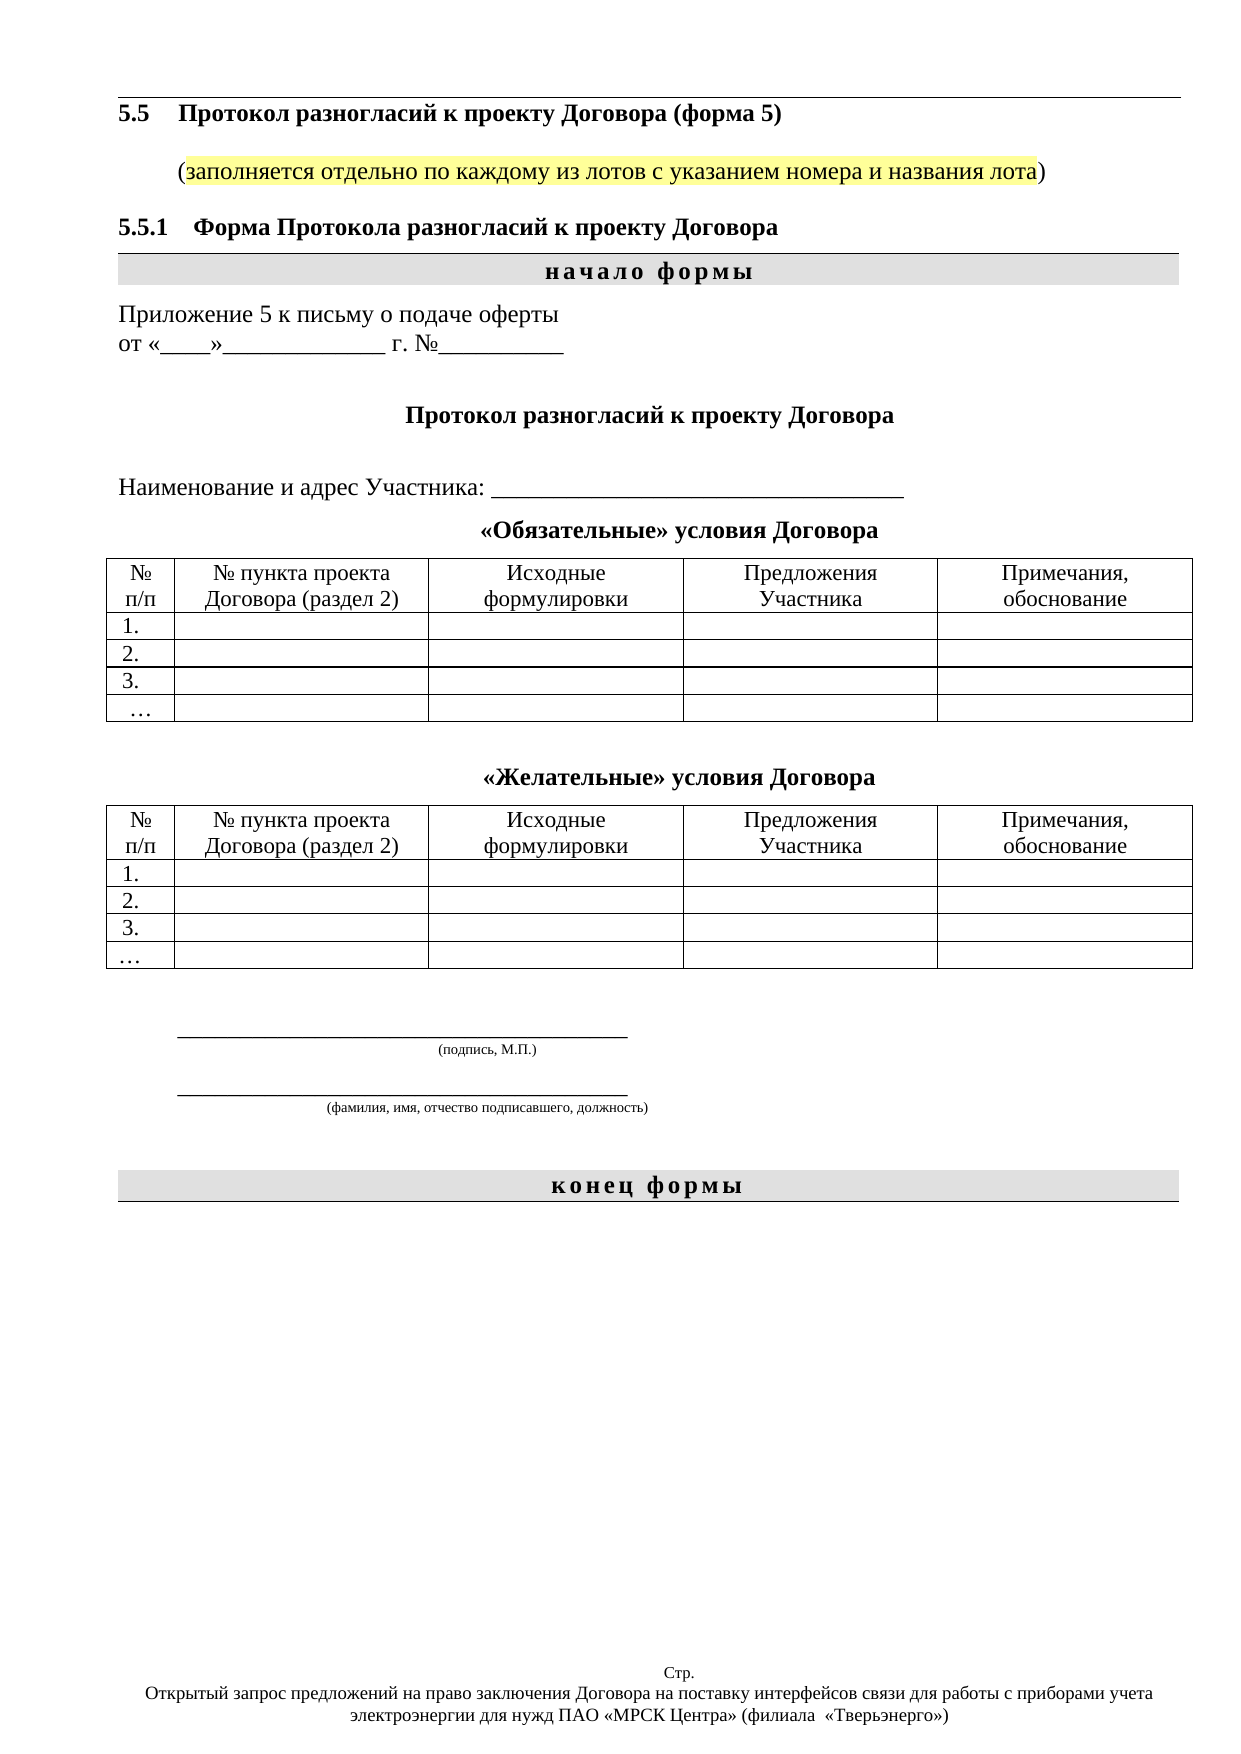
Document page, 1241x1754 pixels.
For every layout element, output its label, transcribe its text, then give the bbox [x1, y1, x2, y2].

subtitle Протокол разногласий к проекту Договора (форма 5) [118, 98, 1181, 127]
text (подпись, М.П.) [118, 1041, 797, 1070]
table_cell [684, 613, 937, 639]
table_cell [429, 668, 683, 694]
text ____________________________________ [118, 1012, 1181, 1041]
table_header Исходные формулировки [429, 806, 683, 858]
table_cell [429, 860, 683, 886]
table_cell [938, 860, 1192, 886]
text начало формы [118, 254, 1179, 285]
table_cell [684, 887, 937, 913]
table_cell [107, 668, 174, 694]
table_cell [684, 640, 937, 666]
table_cell [684, 860, 937, 886]
table_cell [107, 887, 174, 913]
table_header Примечания, обоснование [938, 559, 1192, 612]
table_cell [938, 887, 1192, 913]
table_cell [107, 640, 174, 666]
table_cell [938, 942, 1192, 968]
table_cell [175, 942, 428, 968]
text ____________________________________ [118, 1070, 1181, 1098]
table_header № пункта проекта Договора (раздел 2) [175, 559, 428, 612]
table_cell [175, 695, 428, 721]
text «Обязательные» условия Договора [118, 515, 1181, 543]
table_cell [107, 613, 174, 639]
table_cell [938, 640, 1192, 666]
table_cell [429, 887, 683, 913]
table_cell [175, 914, 428, 941]
text конец формы [118, 1170, 1179, 1201]
table_cell [429, 914, 683, 941]
table_cell … [107, 695, 174, 721]
table_cell [938, 695, 1192, 721]
table_header Примечания, обоснование [938, 806, 1192, 858]
table_cell [429, 695, 683, 721]
table_cell [429, 942, 683, 968]
text Протокол разногласий к проекту Договора [118, 400, 1181, 428]
table_header Предложения Участника [684, 806, 937, 858]
table_cell [938, 613, 1192, 639]
table_cell [175, 640, 428, 666]
subtitle Форма Протокола разногласий к проекту Договора [118, 212, 1181, 240]
text Приложение 5 к письму о подаче оферты от «____»_____________ г. №__________ [118, 299, 1181, 357]
table_cell [938, 668, 1192, 694]
table_cell … [107, 942, 174, 968]
table_header № п/п [107, 559, 174, 612]
table_header Предложения Участника [684, 559, 937, 612]
table_cell [175, 860, 428, 886]
table_header Исходные формулировки [429, 559, 683, 612]
table_cell [429, 640, 683, 666]
table_cell [107, 914, 174, 941]
table_cell [175, 613, 428, 639]
text «Желательные» условия Договора [118, 762, 1181, 790]
table_cell [175, 887, 428, 913]
table_cell [684, 695, 937, 721]
table_header № п/п [107, 806, 174, 858]
text Наименование и адрес Участника: _________________________________ [118, 472, 1181, 500]
table_cell [938, 914, 1192, 941]
table_cell [684, 942, 937, 968]
table_cell [684, 914, 937, 941]
table_header № пункта проекта Договора (раздел 2) [175, 806, 428, 858]
table_cell [684, 668, 937, 694]
table_cell [429, 613, 683, 639]
text (фамилия, имя, отчество подписавшего, должность) [118, 1098, 797, 1127]
table_cell [175, 668, 428, 694]
table_cell [107, 860, 174, 886]
